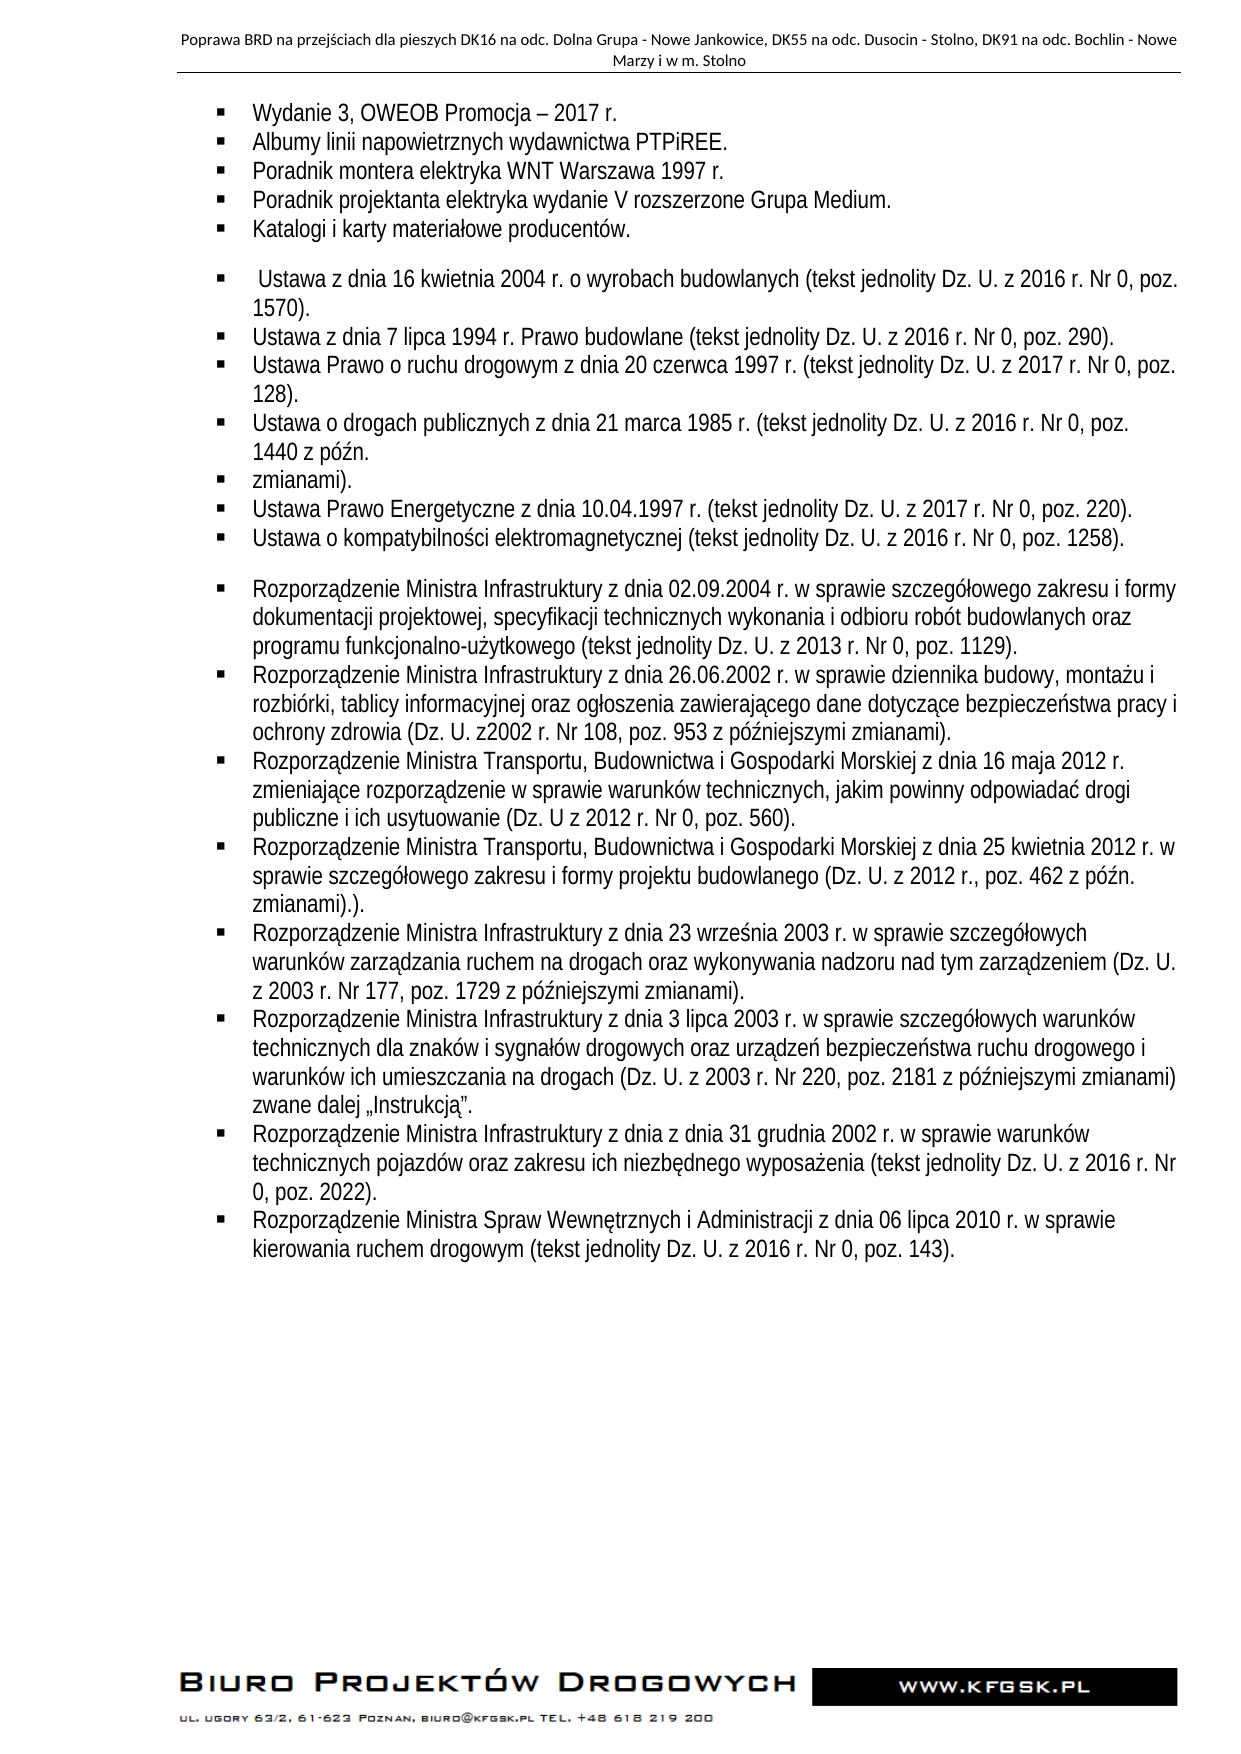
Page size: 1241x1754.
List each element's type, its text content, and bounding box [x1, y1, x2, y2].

list Rozporządzenie Ministra Infrastruktury z dnia 23 września 2003 r. w sprawie szczegółowych warunków zarządzania ruchem na drogach oraz wykonywania nadzoru nad tym zarządzeniem (Dz. U. z 2003 r. Nr 177, poz. 1729 z późniejszymi zmianami). [215, 918, 1181, 1004]
list Rozporządzenie Ministra Infrastruktury z dnia 26.06.2002 r. w sprawie dziennika budowy, montażu i rozbiórki, tablicy informacyjnej oraz ogłoszenia zawierającego dane dotyczące bezpieczeństwa pracy i ochrony zdrowia (Dz. U. z2002 r. Nr 108, poz. 953 z późniejszymi zmianami). [215, 660, 1181, 746]
list Ustawa z dnia 16 kwietnia 2004 r. o wyrobach budowlanych (tekst jednolity Dz. U. z 2016 r. Nr 0, poz. 1570). [215, 264, 1181, 322]
list Ustawa Prawo o ruchu drogowym z dnia 20 czerwca 1997 r. (tekst jednolity Dz. U. z 2017 r. Nr 0, poz. 128). [215, 350, 1181, 408]
list Poradnik projektanta elektryka wydanie V rozszerzone Grupa Medium. [215, 185, 1181, 214]
list Poradnik montera elektryka WNT Warszawa 1997 r. [215, 156, 1181, 185]
list Wydanie 3, OWEOB Promocja – 2017 r. [215, 98, 1181, 127]
list Rozporządzenie Ministra Infrastruktury z dnia 02.09.2004 r. w sprawie szczegółowego zakresu i formy dokumentacji projektowej, specyfikacji technicznych wykonania i odbioru robót budowlanych oraz programu funkcjonalno-użytkowego (tekst jednolity Dz. U. z 2013 r. Nr 0, poz. 1129). [215, 573, 1181, 660]
list Rozporządzenie Ministra Transportu, Budownictwa i Gospodarki Morskiej z dnia 16 maja 2012 r. zmieniające rozporządzenie w sprawie warunków technicznych, jakim powinny odpowiadać drogi publiczne i ich usytuowanie (Dz. U z 2012 r. Nr 0, poz. 560). [215, 746, 1181, 832]
list Rozporządzenie Ministra Spraw Wewnętrznych i Administracji z dnia 06 lipca 2010 r. w sprawie kierowania ruchem drogowym (tekst jednolity Dz. U. z 2016 r. Nr 0, poz. 143). [215, 1205, 1181, 1263]
list Rozporządzenie Ministra Infrastruktury z dnia z dnia 31 grudnia 2002 r. w sprawie warunków technicznych pojazdów oraz zakresu ich niezbędnego wyposażenia (tekst jednolity Dz. U. z 2016 r. Nr 0, poz. 2022). [215, 1119, 1181, 1205]
list Ustawa z dnia 7 lipca 1994 r. Prawo budowlane (tekst jednolity Dz. U. z 2016 r. Nr 0, poz. 290). [215, 322, 1181, 350]
list Ustawa o drogach publicznych z dnia 21 marca 1985 r. (tekst jednolity Dz. U. z 2016 r. Nr 0, poz. 1440 z późn. [215, 408, 1181, 465]
list Albumy linii napowietrznych wydawnictwa PTPiREE. [215, 127, 1181, 156]
list zmianami). [215, 465, 1181, 494]
list Rozporządzenie Ministra Transportu, Budownictwa i Gospodarki Morskiej z dnia 25 kwietnia 2012 r. w sprawie szczegółowego zakresu i formy projektu budowlanego (Dz. U. z 2012 r., poz. 462 z późn. zmianami).). [215, 832, 1181, 918]
picture [177, 1668, 1182, 1725]
list Ustawa Prawo Energetyczne z dnia 10.04.1997 r. (tekst jednolity Dz. U. z 2017 r. Nr 0, poz. 220). [215, 494, 1181, 523]
list Ustawa o kompatybilności elektromagnetycznej (tekst jednolity Dz. U. z 2016 r. Nr 0, poz. 1258). [215, 523, 1181, 552]
list Katalogi i karty materiałowe producentów. [215, 214, 1181, 242]
list Rozporządzenie Ministra Infrastruktury z dnia 3 lipca 2003 r. w sprawie szczegółowych warunków technicznych dla znaków i sygnałów drogowych oraz urządzeń bezpieczeństwa ruchu drogowego i warunków ich umieszczania na drogach (Dz. U. z 2003 r. Nr 220, poz. 2181 z późniejszymi zmianami) zwane dalej „Instrukcją”. [215, 1004, 1181, 1119]
